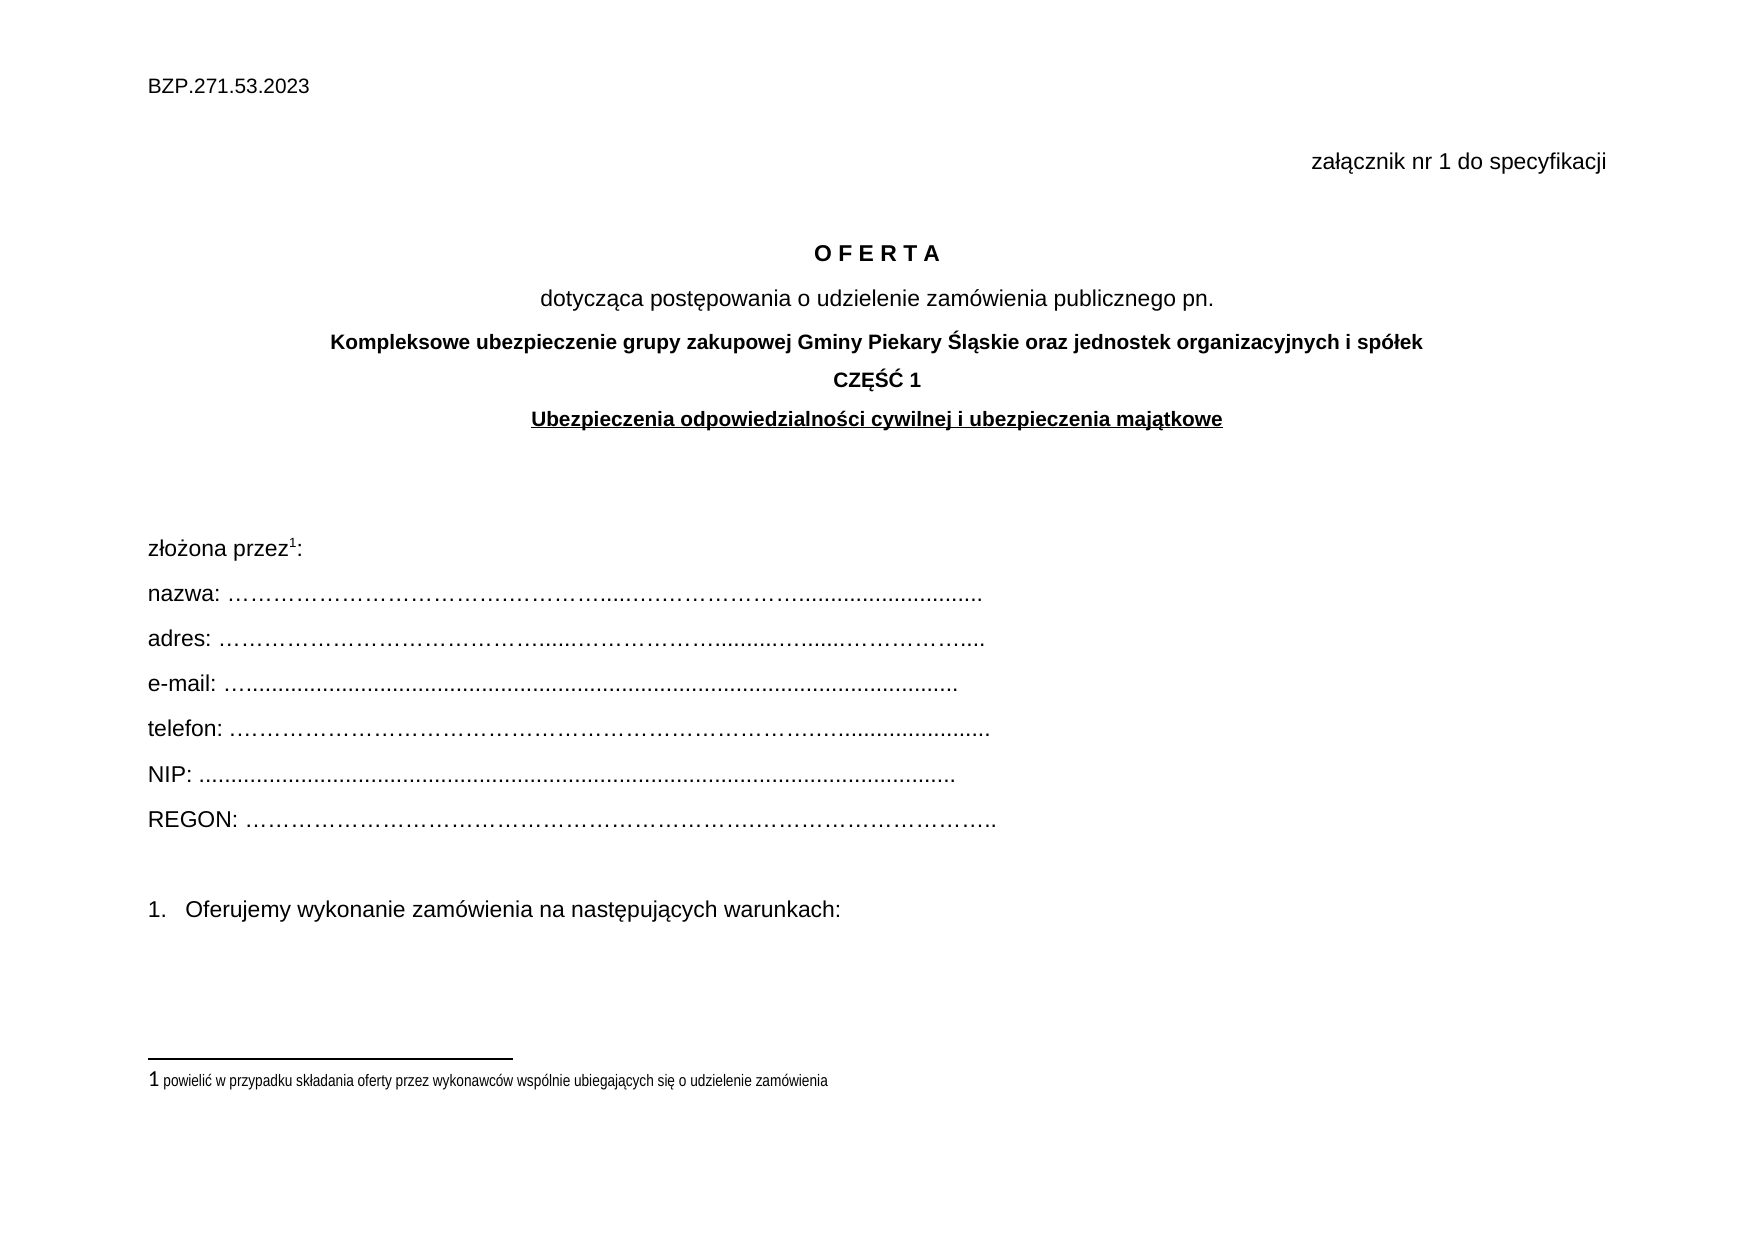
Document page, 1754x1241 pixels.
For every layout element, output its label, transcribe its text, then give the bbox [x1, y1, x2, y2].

text dotycząca postępowania o udzielenie zamówienia publicznego pn. [148, 285, 1606, 311]
text załącznik nr 1 do specyfikacji [148, 148, 1606, 174]
text e-mail: …................................................................................................................ [148, 670, 1606, 697]
text CZĘŚĆ 1 [148, 368, 1606, 392]
text O F E R T A [148, 239, 1606, 266]
text REGON: ………………………………………………………….………………………….. [148, 806, 1606, 832]
list Oferujemy wykonanie zamówienia na następujących warunkach: [148, 896, 1606, 922]
text adres: ……………………………………......………………..........….......…………….... [148, 625, 1606, 652]
text nazwa: ……………………………….………….....….………………............................. [148, 580, 1606, 606]
text NIP: ....................................................................................................................... [148, 761, 1606, 787]
text złożona przez: [148, 535, 1606, 561]
text Kompleksowe ubezpieczenie grupy zakupowej Gminy Piekary Śląskie oraz jednostek organizacyjnych i spółek [148, 330, 1606, 354]
text Ubezpieczenia odpowiedzialności cywilnej i ubezpieczenia majątkowe [148, 406, 1606, 430]
text telefon: .………………………………………………………………….…........................ [148, 715, 1606, 742]
